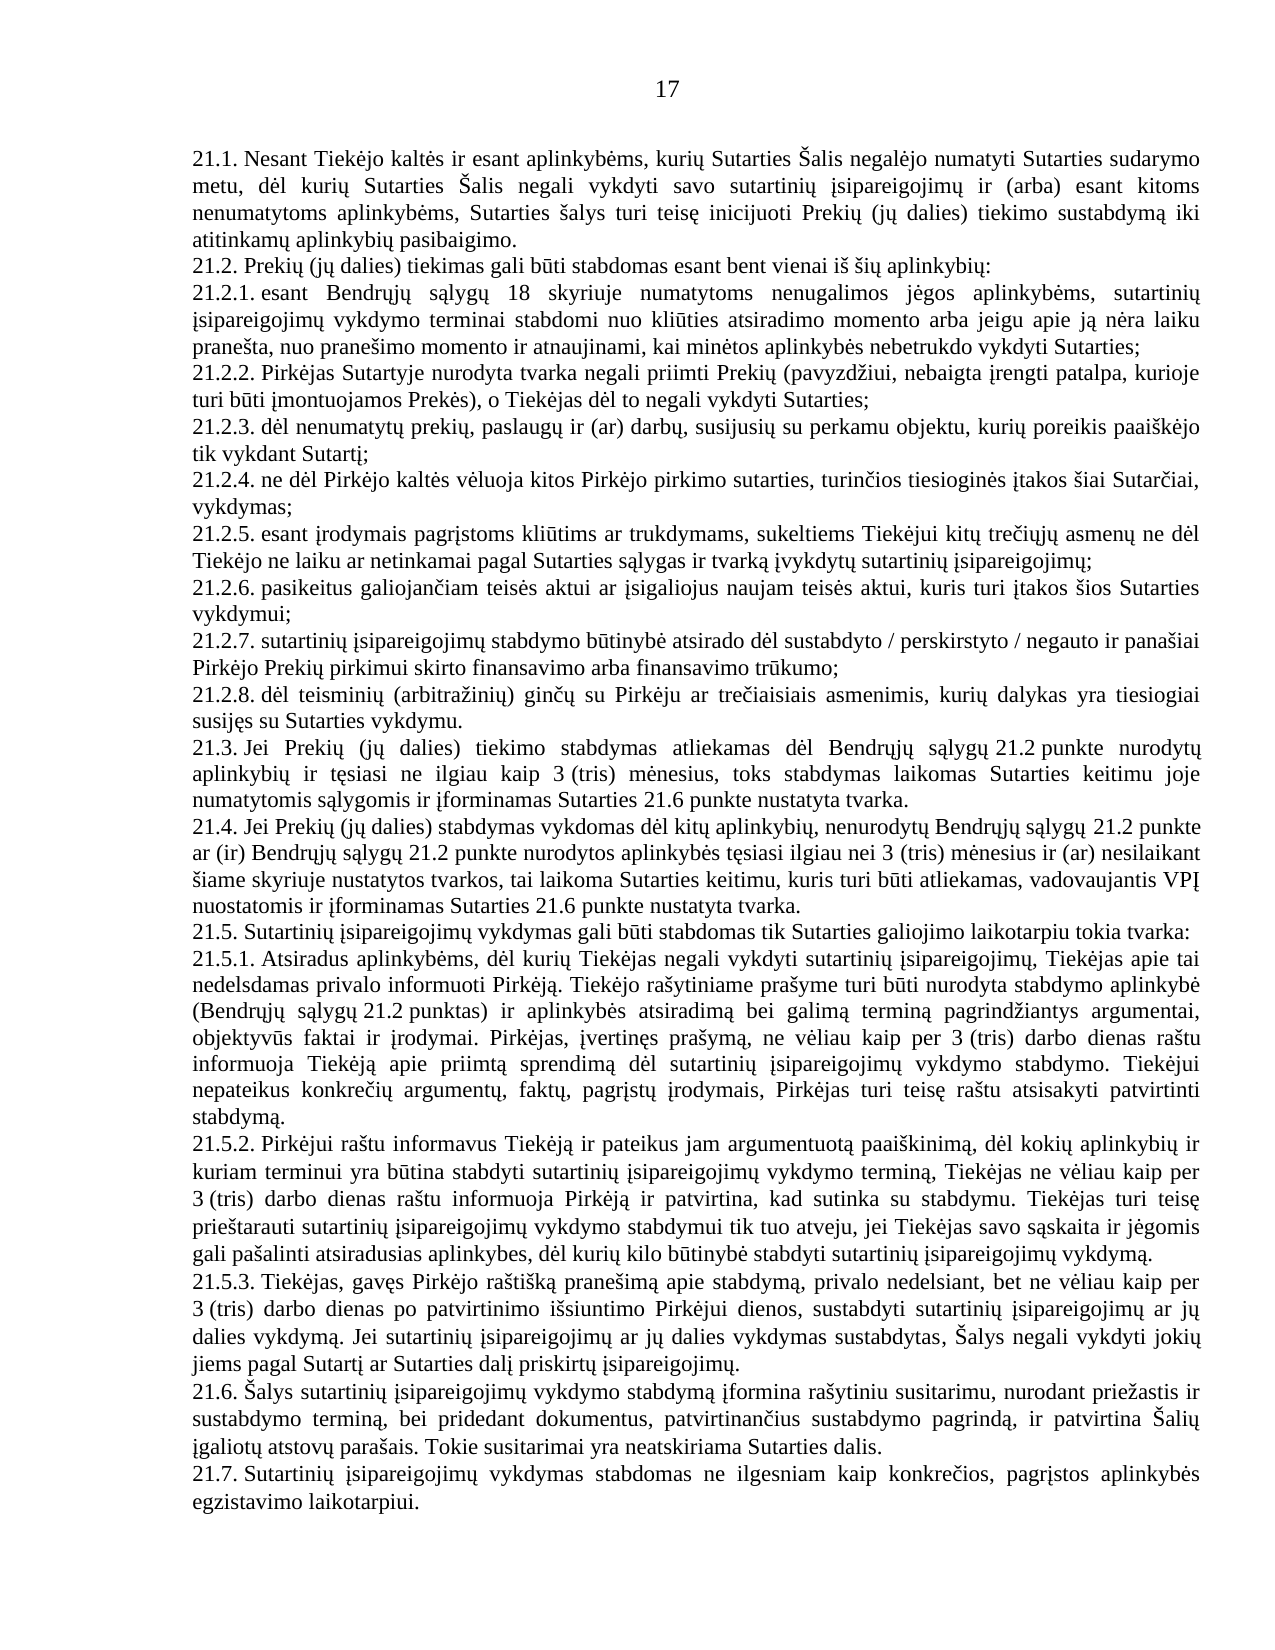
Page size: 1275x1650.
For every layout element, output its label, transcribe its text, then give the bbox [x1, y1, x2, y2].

text 21.2.2. Pirkėjas Sutartyje nurodyta tvarka negali priimti Prekių (pavyzdžiui, nebaigta įrengti patalpa, kurioje turi būti įmontuojamos Prekės), o Tiekėjas dėl to negali vykdyti Sutarties; [192, 359, 1201, 413]
text 21.5.1. Atsiradus aplinkybėms, dėl kurių Tiekėjas negali vykdyti sutartinių įsipareigojimų, Tiekėjas apie tai nedelsdamas privalo informuoti Pirkėją. Tiekėjo rašytiniame prašyme turi būti nurodyta stabdymo aplinkybė (Bendrųjų sąlygų 21.2 punktas) ir aplinkybės atsiradimą bei galimą terminą pagrindžiantys argumentai, objektyvūs faktai ir įrodymai. Pirkėjas, įvertinęs prašymą, ne vėliau kaip per 3 (tris) darbo dienas raštu informuoja Tiekėją apie priimtą sprendimą dėl sutartinių įsipareigojimų vykdymo stabdymo. Tiekėjui nepateikus konkrečių argumentų, faktų, pagrįstų įrodymais, Pirkėjas turi teisę raštu atsisakyti patvirtinti stabdymą. [192, 945, 1201, 1129]
text 21.1. Nesant Tiekėjo kaltės ir esant aplinkybėms, kurių Sutarties Šalis negalėjo numatyti Sutarties sudarymo metu, dėl kurių Sutarties Šalis negali vykdyti savo sutartinių įsipareigojimų ir (arba) esant kitoms nenumatytoms aplinkybėms, Sutarties šalys turi teisę inicijuoti Prekių (jų dalies) tiekimo sustabdymą iki atitinkamų aplinkybių pasibaigimo. [192, 145, 1201, 252]
text 21.2. Prekių (jų dalies) tiekimas gali būti stabdomas esant bent vienai iš šių aplinkybių: [192, 252, 1201, 279]
text 21.2.3. dėl nenumatytų prekių, paslaugų ir (ar) darbų, susijusių su perkamu objektu, kurių poreikis paaiškėjo tik vykdant Sutartį; [192, 413, 1201, 466]
text 21.3. Jei Prekių (jų dalies) tiekimo stabdymas atliekamas dėl Bendrųjų sąlygų 21.2 punkte nurodytų aplinkybių ir tęsiasi ne ilgiau kaip 3 (tris) mėnesius, toks stabdymas laikomas Sutarties keitimu joje numatytomis sąlygomis ir įforminamas Sutarties 21.6 punkte nustatyta tvarka. [192, 734, 1201, 813]
text 21.7. Sutartinių įsipareigojimų vykdymas stabdomas ne ilgesniam kaip konkrečios, pagrįstos aplinkybės egzistavimo laikotarpiui. [192, 1459, 1201, 1514]
text 21.2.8. dėl teisminių (arbitražinių) ginčų su Pirkėju ar trečiaisiais asmenimis, kurių dalykas yra tiesiogiai susijęs su Sutarties vykdymu. [192, 680, 1201, 734]
text 21.5. Sutartinių įsipareigojimų vykdymas gali būti stabdomas tik Sutarties galiojimo laikotarpiu tokia tvarka: [192, 918, 1201, 945]
text 21.5.3. Tiekėjas, gavęs Pirkėjo raštišką pranešimą apie stabdymą, privalo nedelsiant, bet ne vėliau kaip per 3 (tris) darbo dienas po patvirtinimo išsiuntimo Pirkėjui dienos, sustabdyti sutartinių įsipareigojimų ar jų dalies vykdymą. Jei sutartinių įsipareigojimų ar jų dalies vykdymas sustabdytas, Šalys negali vykdyti jokių jiems pagal Sutartį ar Sutarties dalį priskirtų įsipareigojimų. [192, 1267, 1201, 1377]
text 21.2.7. sutartinių įsipareigojimų stabdymo būtinybė atsirado dėl sustabdyto / perskirstyto / negauto ir panašiai Pirkėjo Prekių pirkimui skirto finansavimo arba finansavimo trūkumo; [192, 627, 1201, 680]
text 21.6. Šalys sutartinių įsipareigojimų vykdymo stabdymą įformina rašytiniu susitarimu, nurodant priežastis ir sustabdymo terminą, bei pridedant dokumentus, patvirtinančius sustabdymo pagrindą, ir patvirtina Šalių įgaliotų atstovų parašais. Tokie susitarimai yra neatskiriama Sutarties dalis. [192, 1377, 1201, 1459]
text 21.4. Jei Prekių (jų dalies) stabdymas vykdomas dėl kitų aplinkybių, nenurodytų Bendrųjų sąlygų 21.2 punkte ar (ir) Bendrųjų sąlygų 21.2 punkte nurodytos aplinkybės tęsiasi ilgiau nei 3 (tris) mėnesius ir (ar) nesilaikant šiame skyriuje nustatytos tvarkos, tai laikoma Sutarties keitimu, kuris turi būti atliekamas, vadovaujantis VPĮ nuostatomis ir įforminamas Sutarties 21.6 punkte nustatyta tvarka. [192, 813, 1201, 918]
text 21.5.2. Pirkėjui raštu informavus Tiekėją ir pateikus jam argumentuotą paaiškinimą, dėl kokių aplinkybių ir kuriam terminui yra būtina stabdyti sutartinių įsipareigojimų vykdymo terminą, Tiekėjas ne vėliau kaip per 3 (tris) darbo dienas raštu informuoja Pirkėją ir patvirtina, kad sutinka su stabdymu. Tiekėjas turi teisę prieštarauti sutartinių įsipareigojimų vykdymo stabdymui tik tuo atveju, jei Tiekėjas savo sąskaita ir jėgomis gali pašalinti atsiradusias aplinkybes, dėl kurių kilo būtinybė stabdyti sutartinių įsipareigojimų vykdymą. [192, 1129, 1201, 1267]
text 21.2.1. esant Bendrųjų sąlygų 18 skyriuje numatytoms nenugalimos jėgos aplinkybėms, sutartinių įsipareigojimų vykdymo terminai stabdomi nuo kliūties atsiradimo momento arba jeigu apie ją nėra laiku pranešta, nuo pranešimo momento ir atnaujinami, kai minėtos aplinkybės nebetrukdo vykdyti Sutarties; [192, 279, 1201, 359]
text 21.2.4. ne dėl Pirkėjo kaltės vėluoja kitos Pirkėjo pirkimo sutarties, turinčios tiesioginės įtakos šiai Sutarčiai, vykdymas; [192, 466, 1201, 520]
text 21.2.5. esant įrodymais pagrįstoms kliūtims ar trukdymams, sukeltiems Tiekėjui kitų trečiųjų asmenų ne dėl Tiekėjo ne laiku ar netinkamai pagal Sutarties sąlygas ir tvarką įvykdytų sutartinių įsipareigojimų; [192, 520, 1201, 573]
text 21.2.6. pasikeitus galiojančiam teisės aktui ar įsigaliojus naujam teisės aktui, kuris turi įtakos šios Sutarties vykdymui; [192, 573, 1201, 627]
